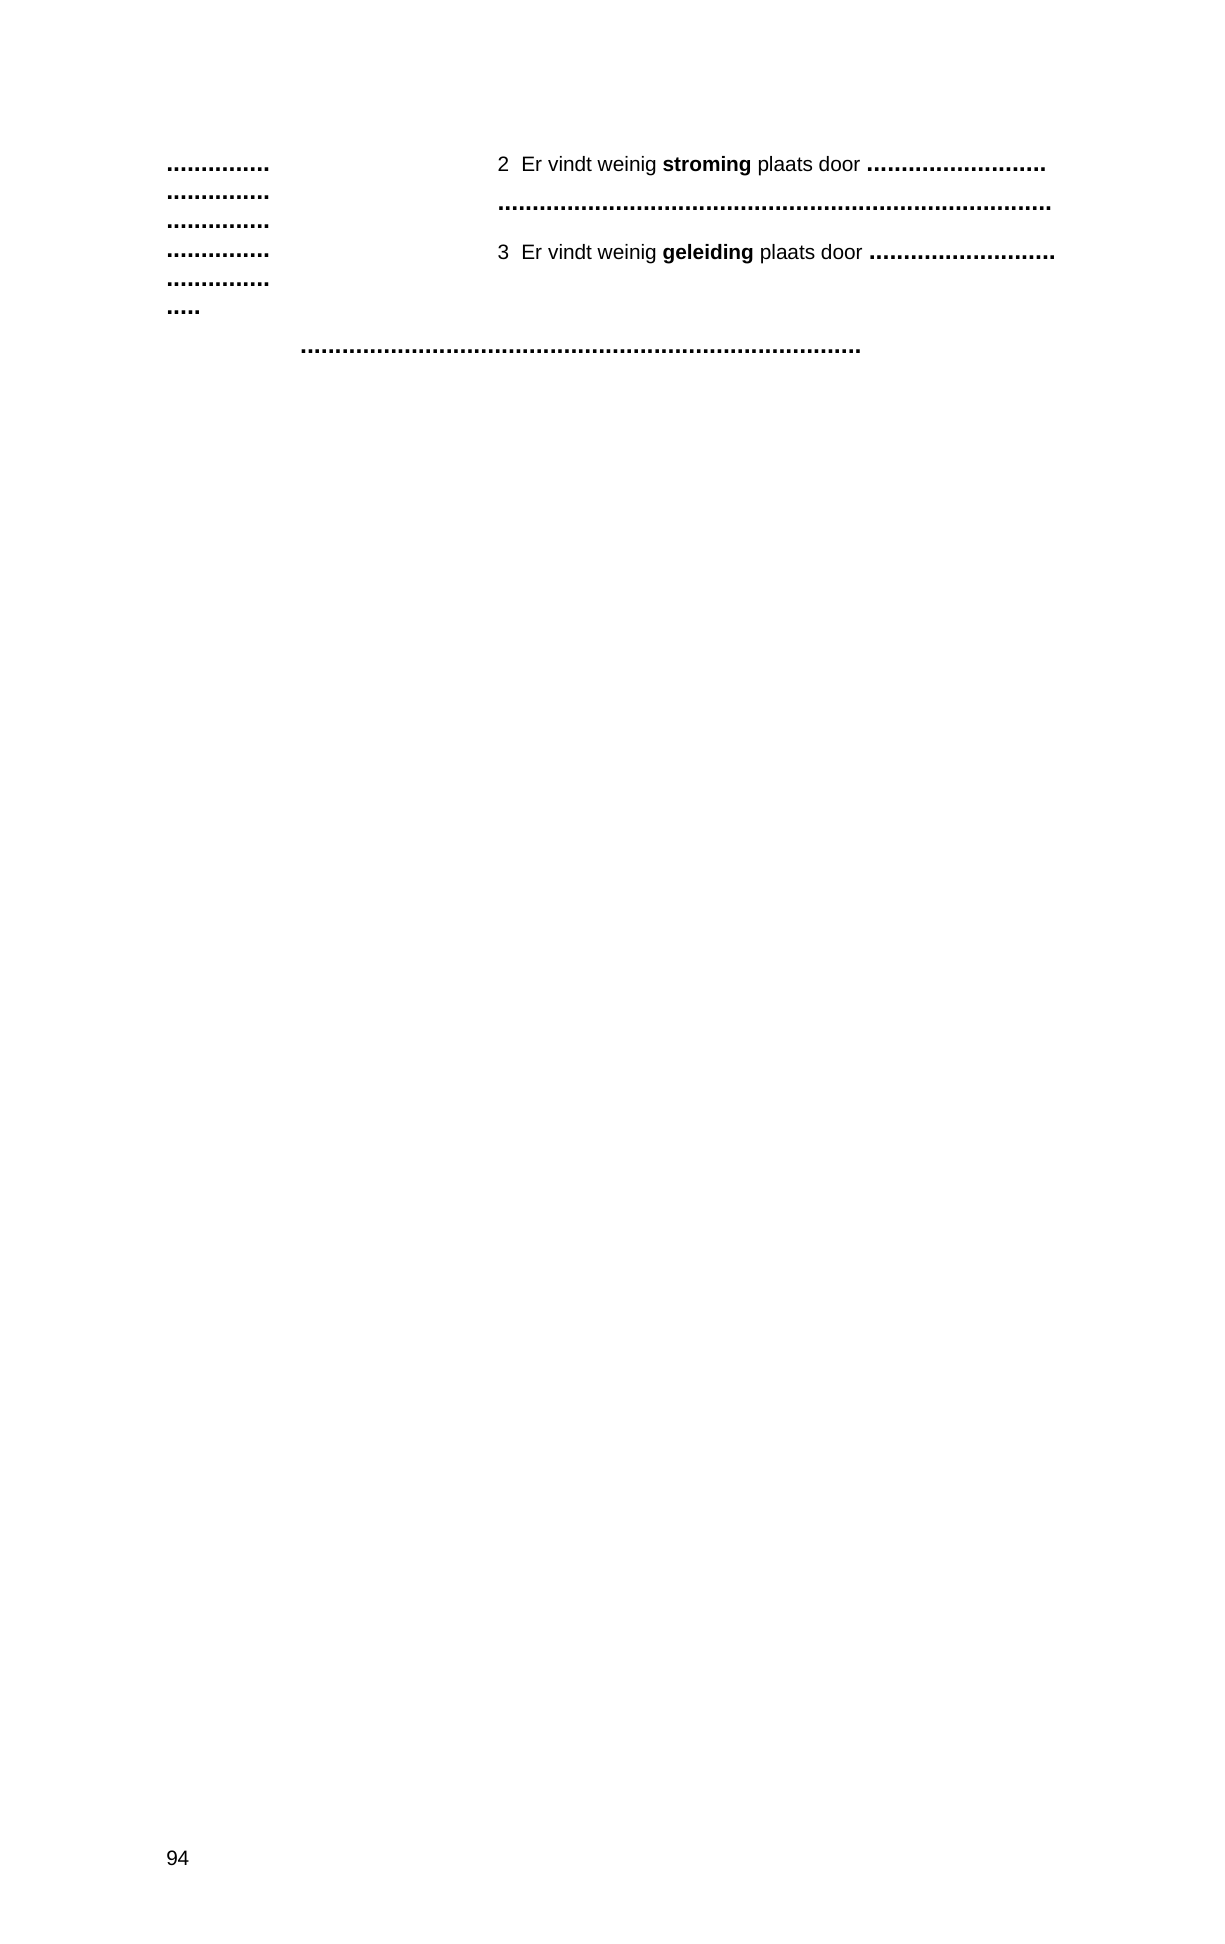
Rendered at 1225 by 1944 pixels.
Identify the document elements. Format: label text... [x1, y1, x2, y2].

list Er vindt weinig stroming plaats door .......................... [497, 148, 1075, 176]
text ................................................................................. [279, 329, 1075, 358]
text ................................................................................ [166, 148, 271, 320]
text ................................................................................ [497, 187, 1075, 216]
list Er vindt weinig geleiding plaats door ........................... [497, 236, 1075, 265]
